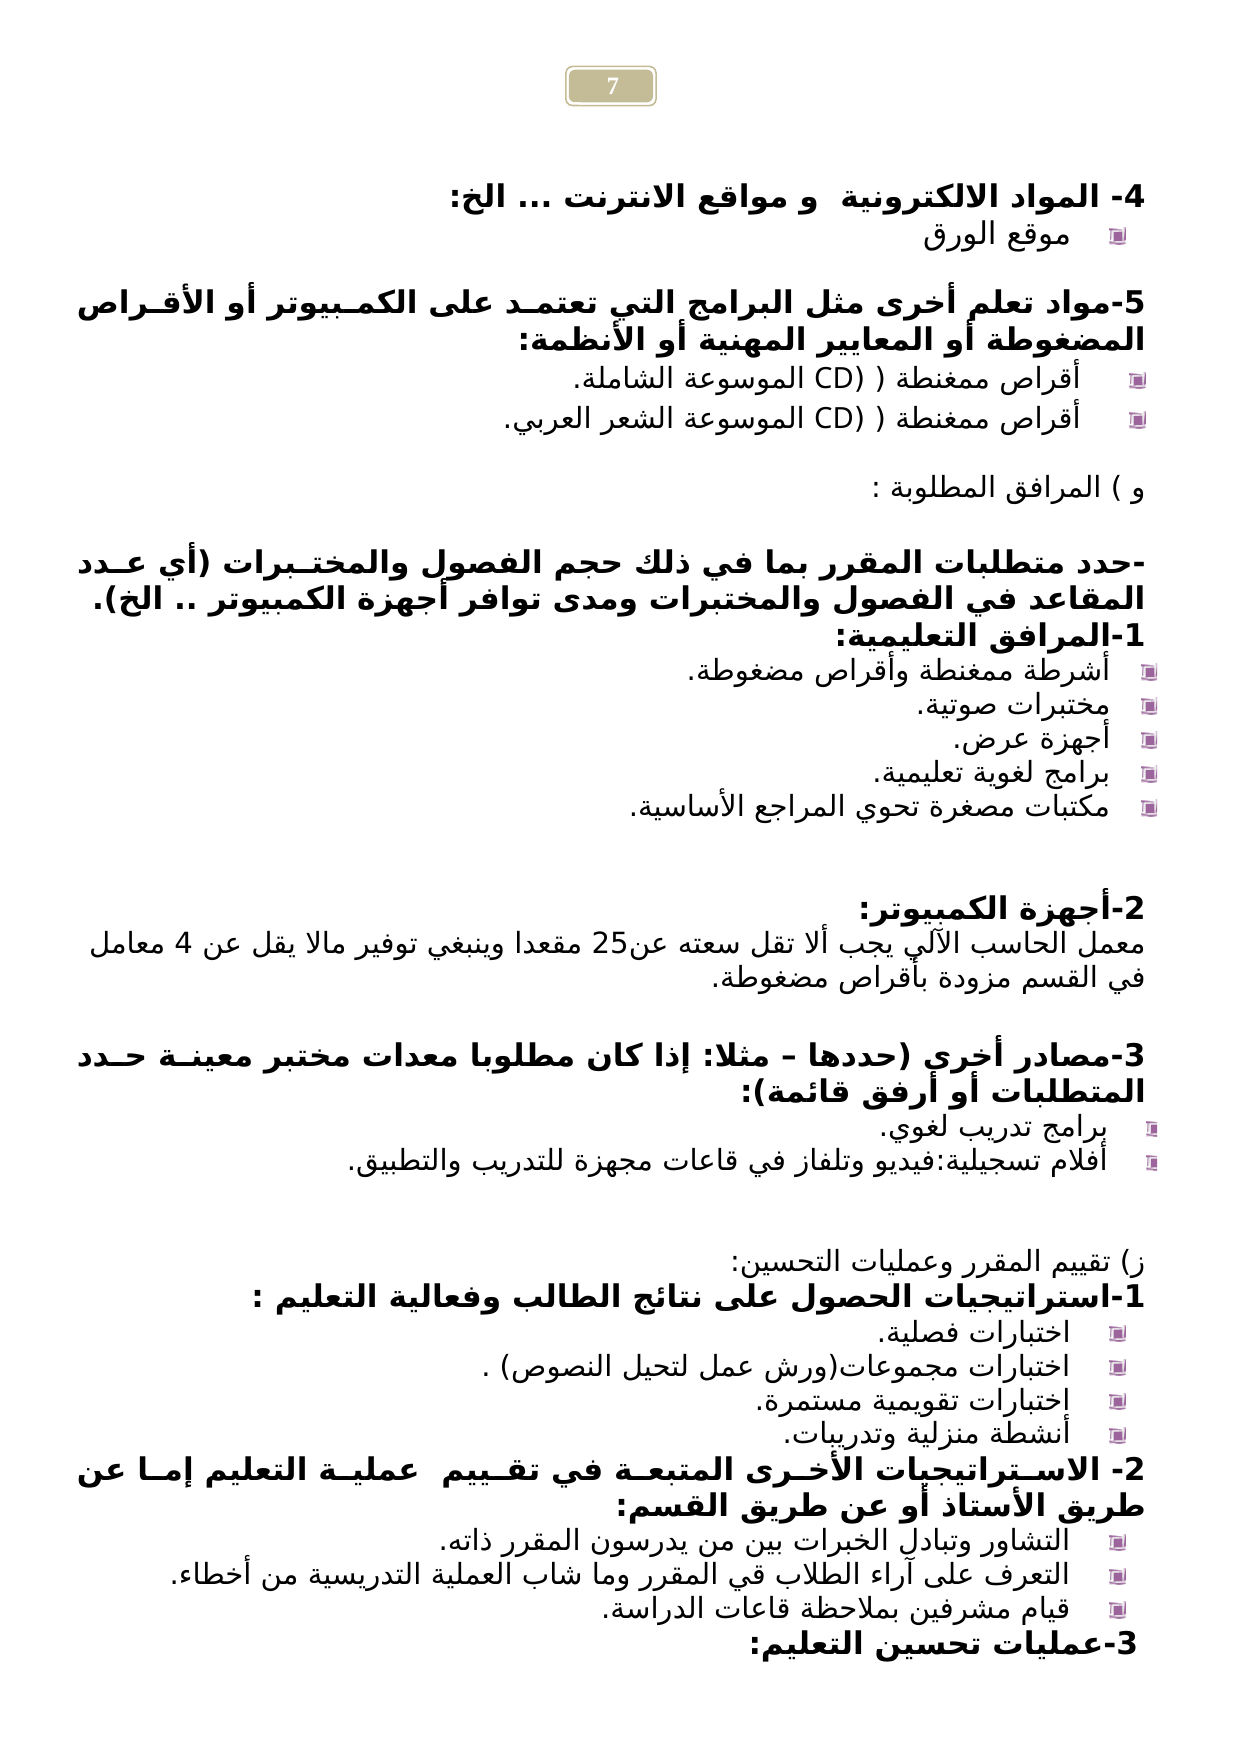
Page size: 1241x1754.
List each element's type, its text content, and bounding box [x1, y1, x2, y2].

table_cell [66, 136, 1157, 285]
table_cell 5-مواد تعلم أخرى مثل البرامج التي تعتمد على الكمبيوتر أو الأقراص المضغوطة أو المعايير المهنية أو الأنظمة: أقراص ممغنطة ( (CD الموسوعة الشاملة. أقراص ممغنطة ( (CD الموسوعة الشعر العربي. [66, 285, 1157, 437]
text و ) المرافق المطلوبة : [77, 471, 1146, 504]
table_cell 2-أجهزة الكمبيوتر: معمل الحاسب الآلي يجب ألا تقل سعته عن25 مقعدا وينبغي توفير مالا يقل عن 4 معامل في القسم مزودة بأقراص مضغوطة. [66, 890, 1157, 1037]
table_cell 3-مصادر أخرى (حددها – مثلا: إذا كان مطلوبا معدات مختبر معينة حدد المتطلبات أو أرفق قائمة): برامج تدريب لغوي. أفلام تسجيلية:فيديو وتلفاز في قاعات مجهزة للتدريب والتطبيق. [66, 1037, 1157, 1211]
picture [1141, 765, 1158, 783]
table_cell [66, 1625, 1157, 1662]
picture [1109, 1359, 1126, 1376]
picture [1141, 799, 1158, 817]
picture [1109, 1568, 1126, 1585]
picture [1109, 1427, 1126, 1444]
picture [1146, 1154, 1158, 1171]
picture [1109, 1393, 1126, 1410]
picture [1141, 731, 1158, 749]
picture [1141, 663, 1158, 681]
picture [1109, 1601, 1126, 1619]
picture [1129, 372, 1146, 389]
table_header -حدد متطلبات المقرر بما في ذلك حجم الفصول والمختبرات (أي عدد المقاعد في الفصول والمختبرات ومدى توافر أجهزة الكمبيوتر .. الخ). 1-المرافق التعليمية: أشرطة ممغنطة وأقراص مضغوطة. مختبرات صوتية. أجهزة عرض. برامج لغوية تعليمية. مكتبات مصغرة تحوي المراجع الأساسية. [66, 544, 1157, 890]
text ز) تقييم المقرر وعمليات التحسين: [77, 1245, 1146, 1279]
table_header 1-استراتيجيات الحصول على نتائج الطالب وفعالية التعليم : اختبارات فصلية. اختبارات مجموعات(ورش عمل لتحيل النصوص) . اختبارات تقويمية مستمرة. أنشطة منزلية وتدريبات. [66, 1279, 1157, 1451]
picture [1146, 1120, 1158, 1137]
table_cell 2- الاستراتيجيات الأخرى المتبعة في تقييم عملية التعليم إما عن طريق الأستاذ أو عن طريق القسم: التشاور وتبادل الخبرات بين من يدرسون المقرر ذاته. التعرف على آراء الطلاب قي المقرر وما شاب العملية التدريسية من أخطاء. قيام مشرفين بملاحظة قاعات الدراسة. [66, 1451, 1157, 1625]
picture [1129, 411, 1146, 429]
picture [1141, 697, 1158, 715]
picture [1109, 1534, 1126, 1551]
picture [1109, 1325, 1126, 1342]
picture [1109, 227, 1126, 245]
